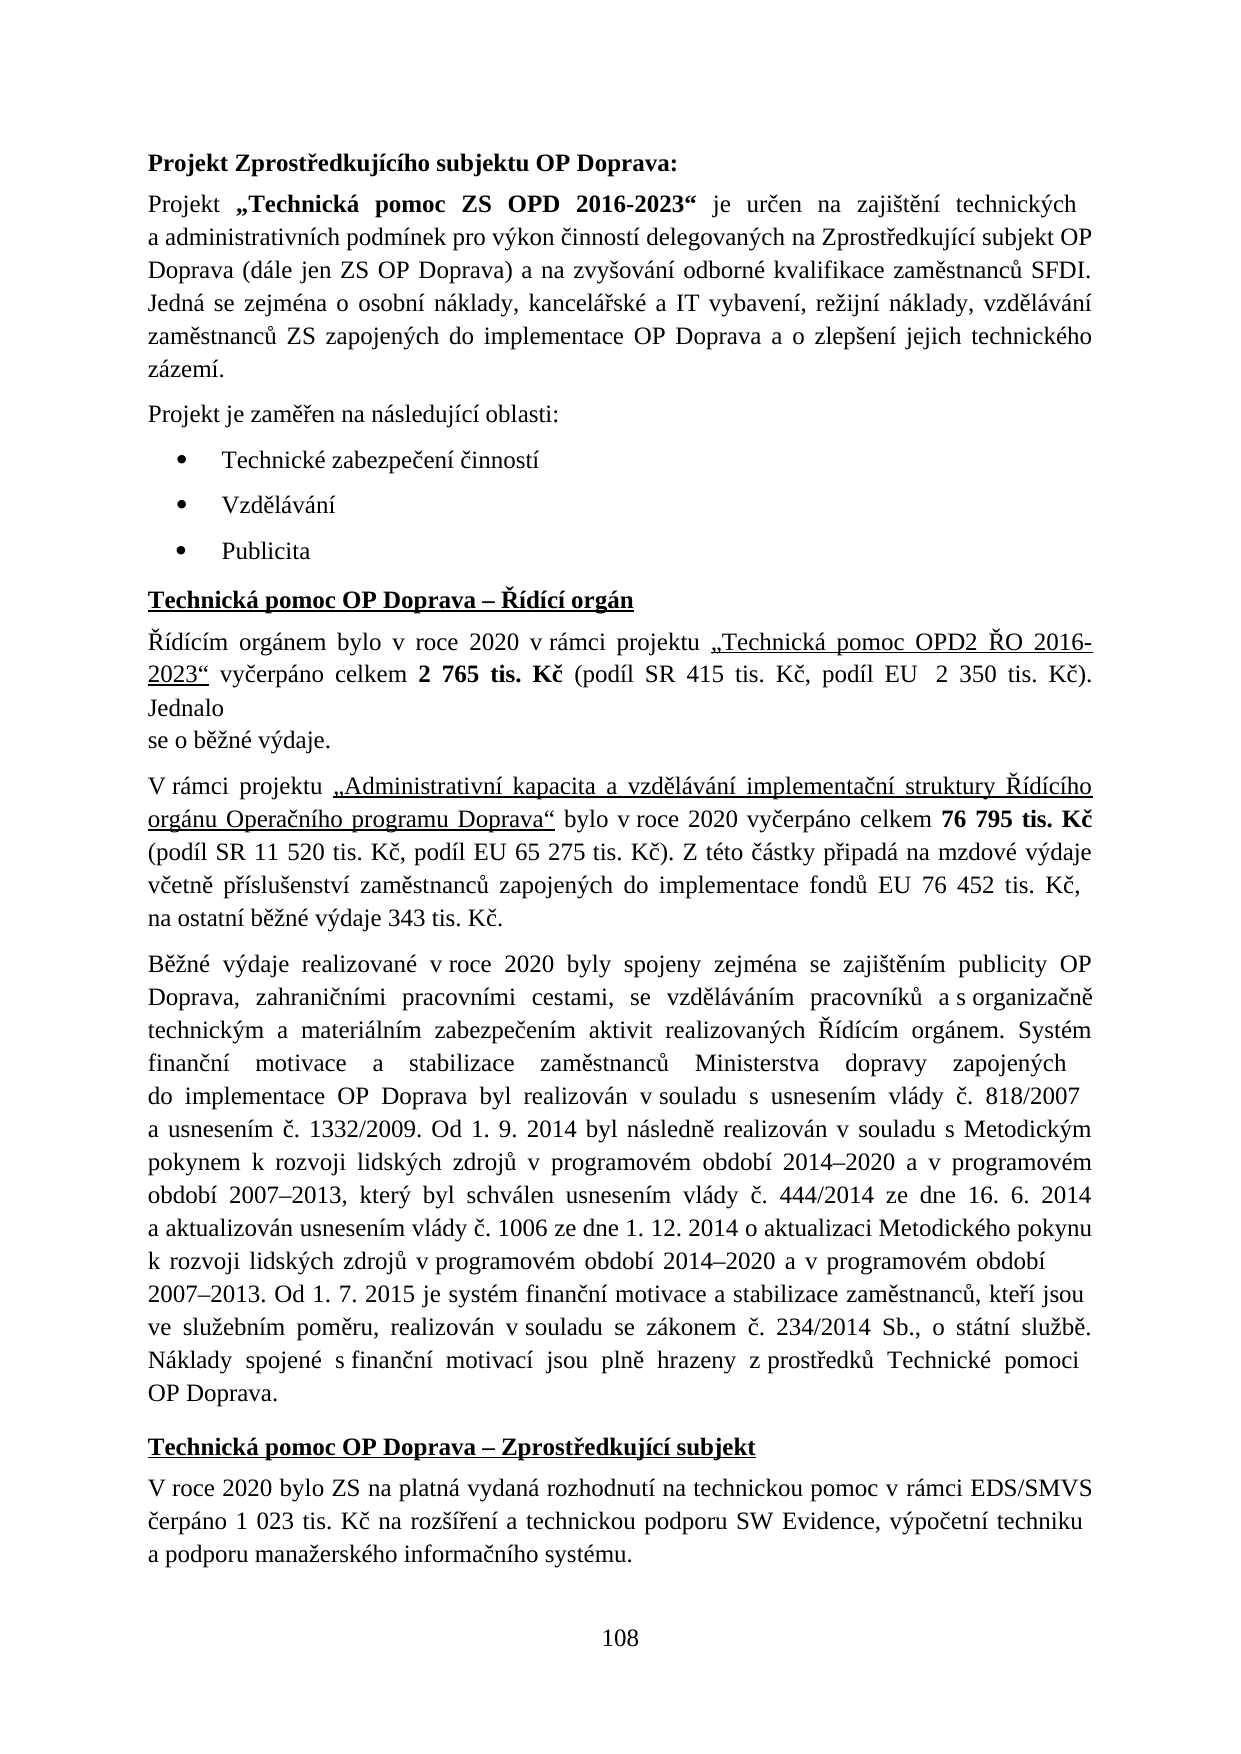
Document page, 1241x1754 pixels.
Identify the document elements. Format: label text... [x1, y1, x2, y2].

text Technická pomoc OP Doprava – Zprostředkující subjekt [148, 1432, 1093, 1461]
text V rámci projektu „Administrativní kapacita a vzdělávání implementační struktury Řídícího orgánu Operačního programu Doprava“ bylo v roce 2020 vyčerpáno celkem 76 795 tis. Kč (podíl SR 11 520 tis. Kč, podíl EU 65 275 tis. Kč). Z této částky připadá na mzdové výdaje včetně příslušenství zaměstnanců zapojených do implementace fondů EU 76 452 tis. Kč, na ostatní běžné výdaje 343 tis. Kč. [148, 771, 1093, 932]
list Technické zabezpečení činností [177, 445, 1093, 474]
text V roce 2020 bylo ZS na platná vydaná rozhodnutí na technickou pomoc v rámci EDS/SMVS čerpáno 1 023 tis. Kč na rozšíření a technickou podporu SW Evidence, výpočetní techniku a podporu manažerského informačního systému. [148, 1473, 1093, 1568]
text Řídícím orgánem bylo v roce 2020 v rámci projektu „Technická pomoc OPD2 ŘO 2016-2023“ vyčerpáno celkem 2 765 tis. Kč (podíl SR 415 tis. Kč, podíl EU 2 350 tis. Kč). Jednalo se o běžné výdaje. [148, 627, 1093, 754]
text Projekt Zprostředkujícího subjektu OP Doprava: [148, 148, 1093, 176]
text Projekt je zaměřen na následující oblasti: [148, 399, 1093, 428]
text Technická pomoc OP Doprava – Řídící orgán [148, 585, 1093, 614]
list Vzdělávání [177, 490, 1093, 519]
list Publicita [177, 536, 1093, 564]
text Běžné výdaje realizované v roce 2020 byly spojeny zejména se zajištěním publicity OP Doprava, zahraničními pracovními cestami, se vzděláváním pracovníků a s organizačně technickým a materiálním zabezpečením aktivit realizovaných Řídícím orgánem. Systém finanční motivace a stabilizace zaměstnanců Ministerstva dopravy zapojených do implementace OP Doprava byl realizován v souladu s usnesením vlády č. 818/2007 a usnesením č. 1332/2009. Od 1. 9. 2014 byl následně realizován v souladu s Metodickým pokynem k rozvoji lidských zdrojů v programovém období 2014–2020 a v programovém období 2007–2013, který byl schválen usnesením vlády č. 444/2014 ze dne 16. 6. 2014 a aktualizován usnesením vlády č. 1006 ze dne 1. 12. 2014 o aktualizaci Metodického pokynu k rozvoji lidských zdrojů v programovém období 2014–2020 a v programovém období 2007–2013. Od 1. 7. 2015 je systém finanční motivace a stabilizace zaměstnanců, kteří jsou ve služebním poměru, realizován v souladu se zákonem č. 234/2014 Sb., o státní službě. Náklady spojené s finanční motivací jsou plně hrazeny z prostředků Technické pomoci OP Doprava. [148, 949, 1093, 1407]
text Projekt „Technická pomoc ZS OPD 2016-2023“ je určen na zajištění technických a administrativních podmínek pro výkon činností delegovaných na Zprostředkující subjekt OP Doprava (dále jen ZS OP Doprava) a na zvyšování odborné kvalifikace zaměstnanců SFDI. Jedná se zejména o osobní náklady, kancelářské a IT vybavení, režijní náklady, vzdělávání zaměstnanců ZS zapojených do implementace OP Doprava a o zlepšení jejich technického zázemí. [148, 189, 1093, 383]
